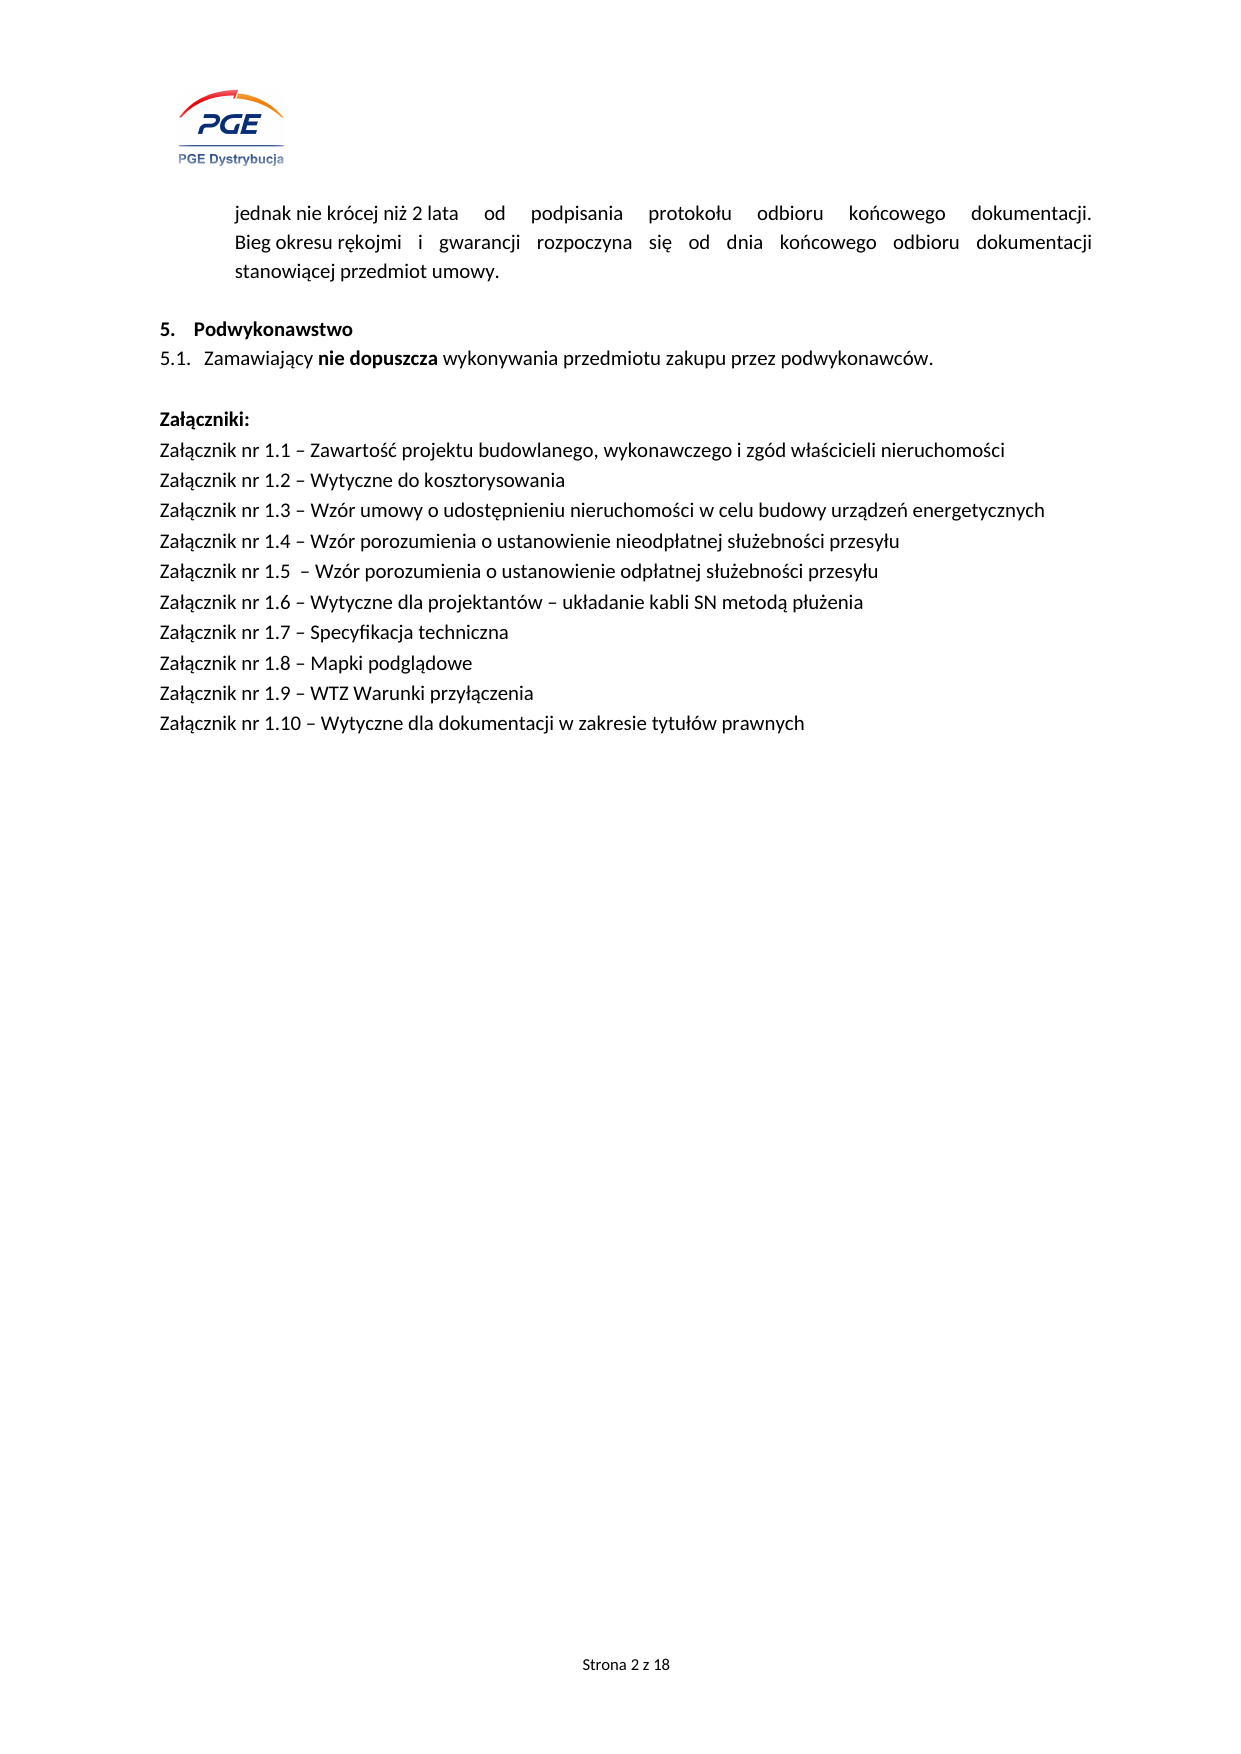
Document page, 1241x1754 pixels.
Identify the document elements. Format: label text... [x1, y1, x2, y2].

text Załączniki: [159, 406, 1093, 432]
text Załącznik nr 1.4 – Wzór porozumienia o ustanowienie nieodpłatnej służebności przesyłu [159, 528, 1093, 553]
text Załącznik nr 1.9 – WTZ Warunki przyłączenia [159, 680, 1093, 706]
text Załącznik nr 1.10 – Wytyczne dla dokumentacji w zakresie tytułów prawnych [159, 711, 1093, 736]
list Zamawiający nie dopuszcza wykonywania przedmiotu zakupu przez podwykonawców. [159, 346, 1093, 371]
picture [189, 100, 274, 153]
text Załącznik nr 1.1 – Zawartość projektu budowlanego, wykonawczego i zgód właścicieli nieruchomości [159, 437, 1093, 462]
text Załącznik nr 1.6 – Wytyczne dla projektantów – układanie kabli SN metodą płużenia [159, 589, 1093, 614]
text Załącznik nr 1.8 – Mapki podglądowe [159, 650, 1093, 675]
text Załącznik nr 1.3 – Wzór umowy o udostępnieniu nieruchomości w celu budowy urządzeń energetycznych [159, 498, 1093, 523]
text Załącznik nr 1.7 – Specyfikacja techniczna [159, 619, 1093, 645]
text Załącznik nr 1.2 – Wytyczne do kosztorysowania [159, 467, 1093, 493]
list Podwykonawstwo [159, 316, 1093, 342]
text Załącznik nr 1.5 – Wzór porozumienia o ustanowienie odpłatnej służebności przesyłu [159, 558, 1093, 584]
